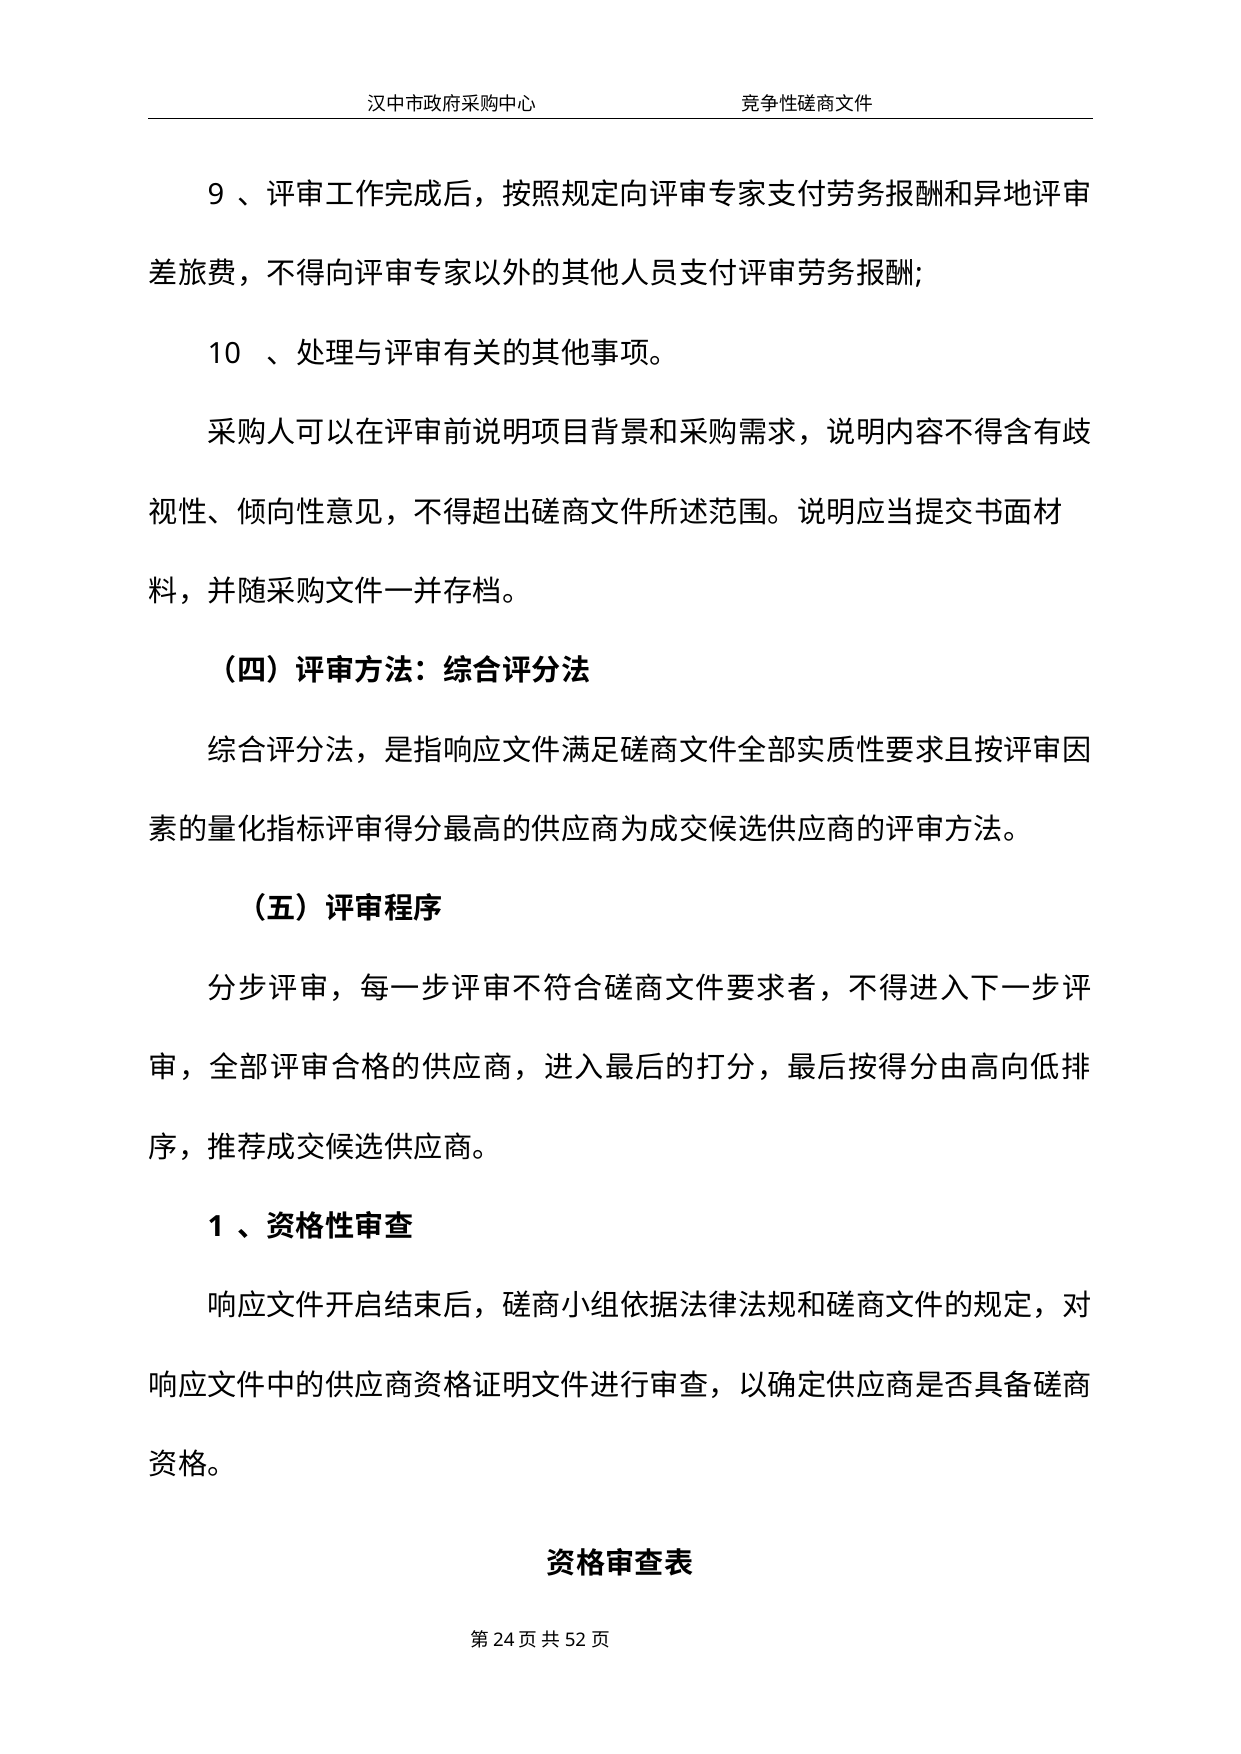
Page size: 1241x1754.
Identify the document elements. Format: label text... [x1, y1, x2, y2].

text 9、评审工作完成后，按照规定向评审专家支付劳务报酬和异地评审差旅费，不得向评审专家以外的其他人员支付评审劳务报酬; [148, 152, 1092, 311]
text （四）评审方法：综合评分法 [148, 628, 1092, 708]
text 资格审查表 [148, 1521, 1092, 1601]
text 采购人可以在评审前说明项目背景和采购需求，说明内容不得含有歧视性、倾向性意见，不得超出磋商文件所述范围。说明应当提交书面材料，并随采购文件一并存档。 [148, 390, 1092, 628]
text 10、处理与评审有关的其他事项。 [148, 311, 1092, 390]
text 分步评审，每一步评审不符合磋商文件要求者，不得进入下一步评审，全部评审合格的供应商，进入最后的打分，最后按得分由高向低排序，推荐成交候选供应商。 [148, 946, 1092, 1184]
text 综合评分法，是指响应文件满足磋商文件全部实质性要求且按评审因 素的量化指标评审得分最高的供应商为成交候选供应商的评审方法。 [148, 708, 1092, 866]
text 1、资格性审查 [148, 1184, 1092, 1263]
text 响应文件开启结束后，磋商小组依据法律法规和磋商文件的规定，对响应文件中的供应商资格证明文件进行审查，以确定供应商是否具备磋商资格。 [148, 1263, 1092, 1501]
text （五）评审程序 [207, 866, 1092, 946]
